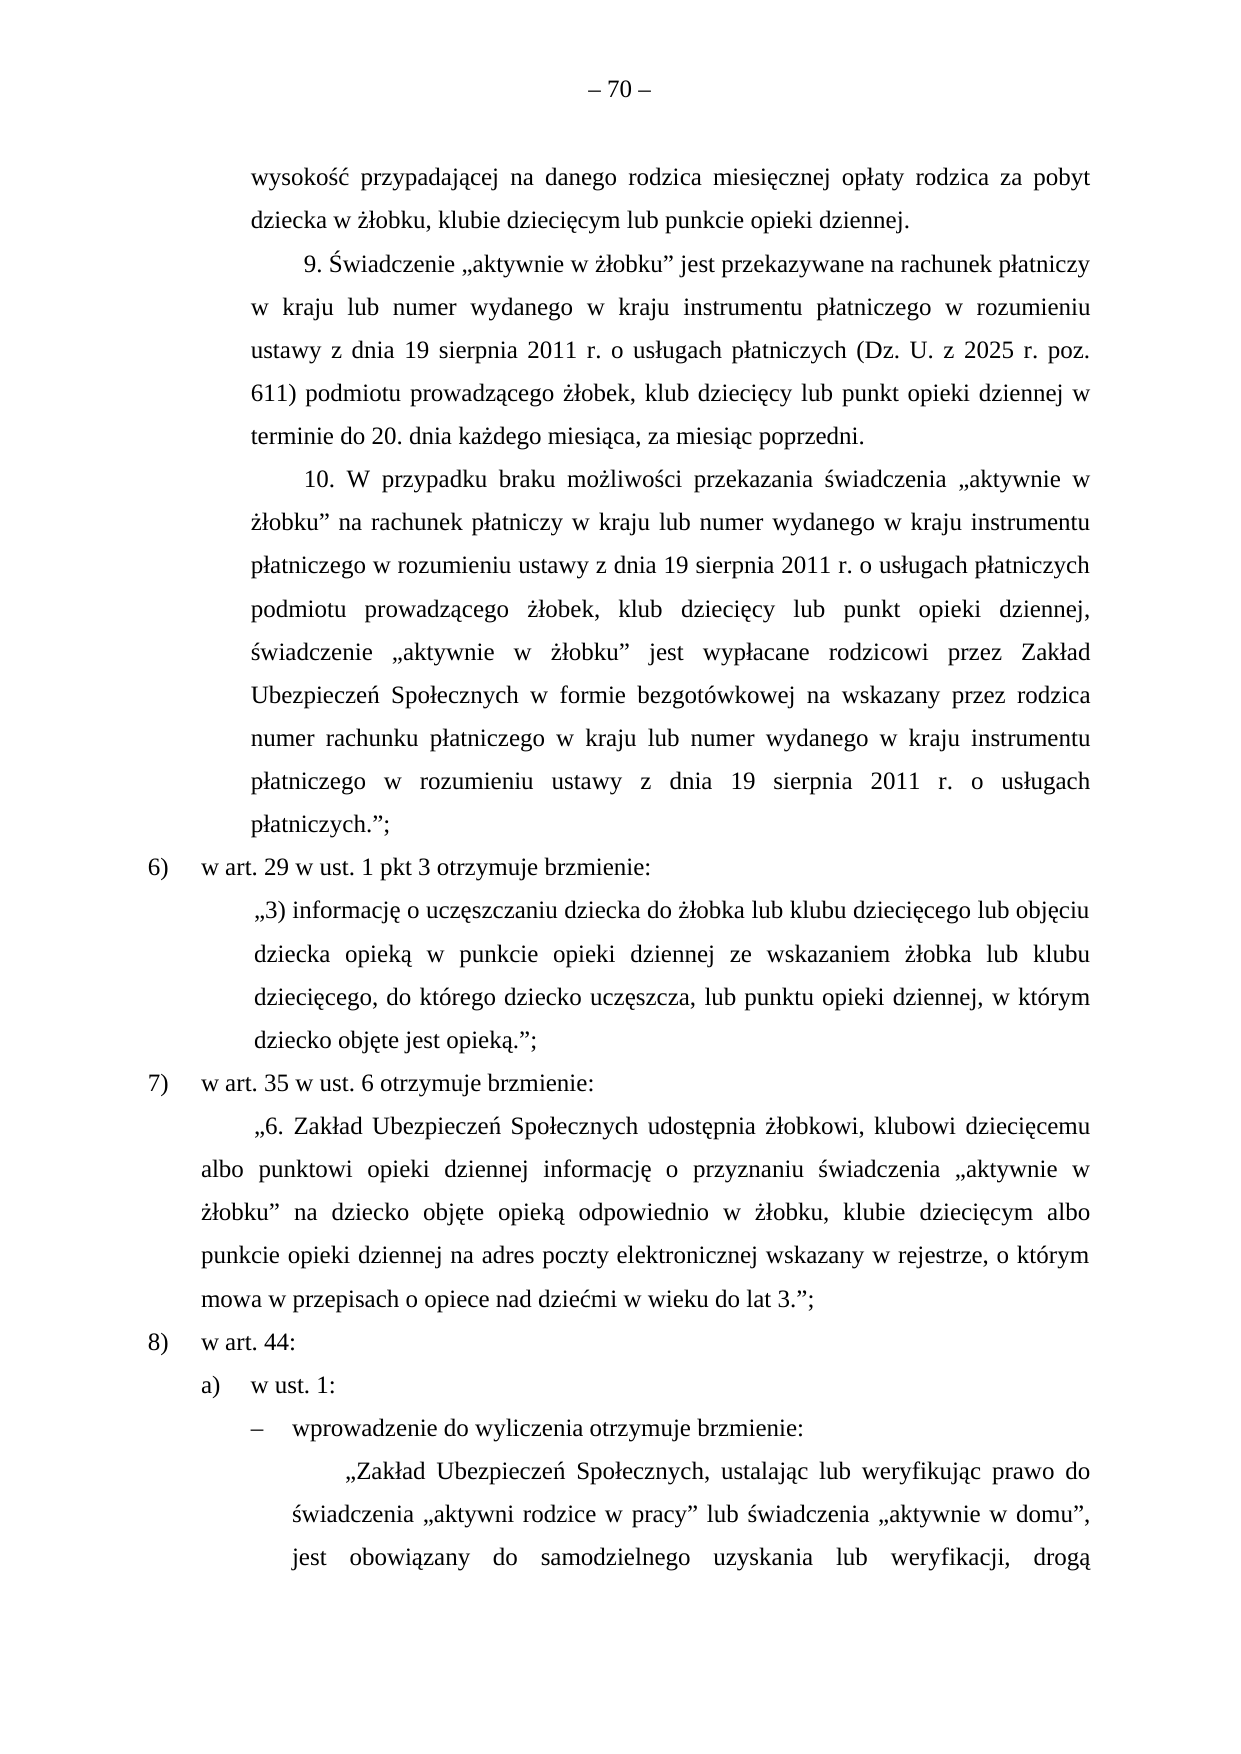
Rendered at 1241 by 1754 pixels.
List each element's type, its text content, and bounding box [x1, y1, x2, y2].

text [251, 162, 1091, 234]
text 6) w art. 29 w ust. 1 pkt 3 otrzymuje brzmienie: [148, 852, 1091, 881]
text 9. Świadczenie „aktywnie w żłobku” jest przekazywane na rachunek płatniczy w kraju lub numer wydanego w kraju instrumentu płatniczego w rozumieniu ustawy z dnia 19 sierpnia 2011 r. o usługach płatniczych (Dz. U. z 2025 r. poz. 611) podmiotu prowadzącego żłobek, klub dziecięcy lub punkt opieki dziennej w terminie do 20. dnia każdego miesiąca, za miesiąc poprzedni. [251, 249, 1091, 450]
text a) w ust. 1: [201, 1370, 1091, 1399]
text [292, 1456, 1091, 1571]
text – wprowadzenie do wyliczenia otrzymuje brzmienie: [251, 1413, 1091, 1442]
text „6. Zakład Ubezpieczeń Społecznych udostępnia żłobkowi, klubowi dziecięcemu albo punktowi opieki dziennej informację o przyznaniu świadczenia „aktywnie w żłobku” na dziecko objęte opieką odpowiednio w żłobku, klubie dziecięcym albo punkcie opieki dziennej na adres poczty elektronicznej wskazany w rejestrze, o którym mowa w przepisach o opiece nad dziećmi w wieku do lat 3.”; [201, 1111, 1091, 1312]
text 8) w art. 44: [148, 1327, 1091, 1356]
text 10. W przypadku braku możliwości przekazania świadczenia „aktywnie w żłobku” na rachunek płatniczy w kraju lub numer wydanego w kraju instrumentu płatniczego w rozumieniu ustawy z dnia 19 sierpnia 2011 r. o usługach płatniczych podmiotu prowadzącego żłobek, klub dziecięcy lub punkt opieki dziennej, świadczenie „aktywnie w żłobku” jest wypłacane rodzicowi przez Zakład Ubezpieczeń Społecznych w formie bezgotówkowej na wskazany przez rodzica numer rachunku płatniczego w kraju lub numer wydanego w kraju instrumentu płatniczego w rozumieniu ustawy z dnia 19 sierpnia 2011 r. o usługach płatniczych.”; [251, 464, 1091, 838]
text „3) informację o uczęszczaniu dziecka do żłobka lub klubu dziecięcego lub objęciu dziecka opieką w punkcie opieki dziennej ze wskazaniem żłobka lub klubu dziecięcego, do którego dziecko uczęszcza, lub punktu opieki dziennej, w którym dziecko objęte jest opieką.”; [254, 896, 1091, 1054]
text 7) w art. 35 w ust. 6 otrzymuje brzmienie: [148, 1068, 1091, 1097]
